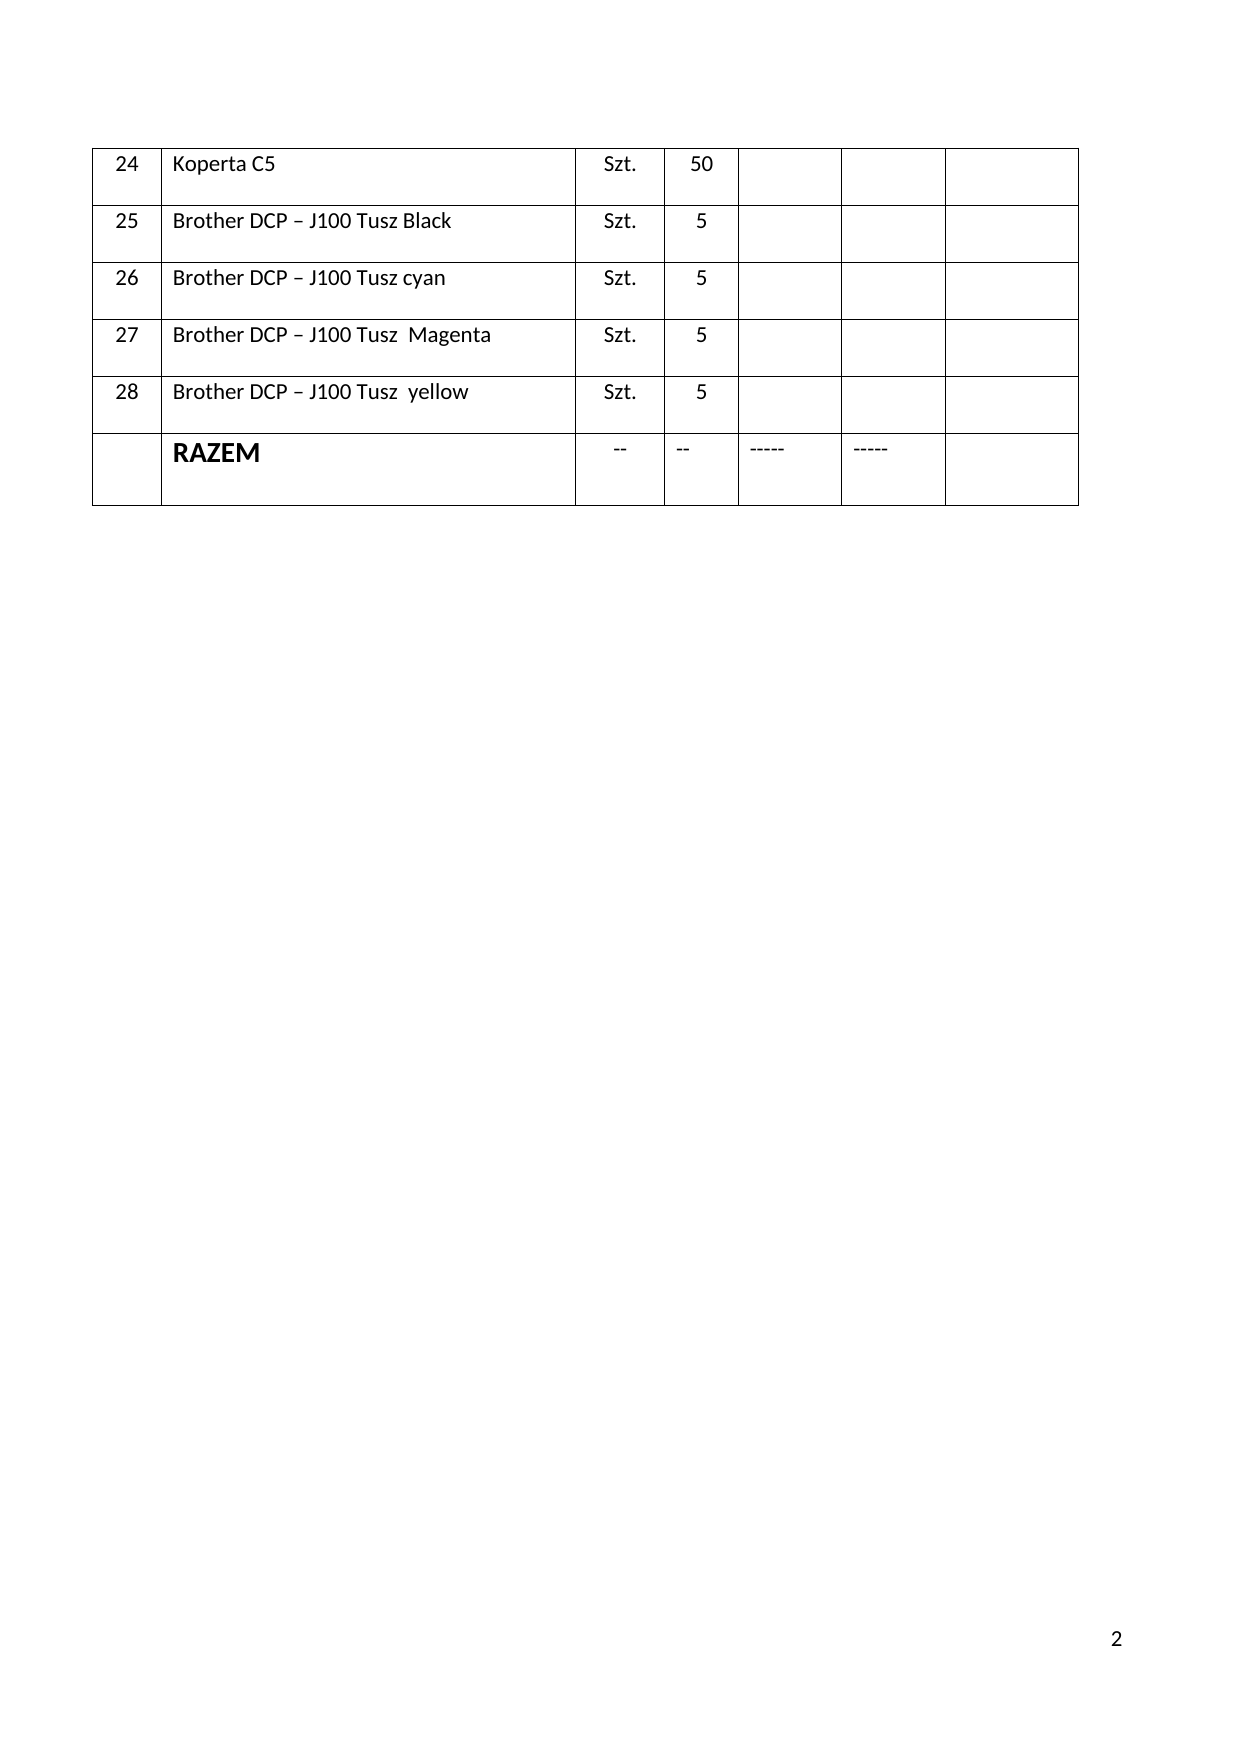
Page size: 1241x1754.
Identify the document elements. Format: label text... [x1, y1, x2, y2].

table_cell -- [576, 434, 664, 505]
table_cell 50 [665, 149, 738, 205]
table_cell 26 [93, 263, 161, 319]
table_cell [842, 263, 945, 319]
table_cell Szt. [576, 149, 664, 205]
table_cell [842, 206, 945, 262]
table_cell [842, 377, 945, 433]
table_cell [946, 263, 1078, 319]
table_cell [739, 320, 841, 376]
table_cell 5 [665, 206, 738, 262]
table_cell [739, 377, 841, 433]
table_cell [842, 320, 945, 376]
table_cell 5 [665, 263, 738, 319]
table_cell [739, 206, 841, 262]
table_cell ----- [842, 434, 945, 505]
table_cell Brother DCP – J100 Tusz Magenta [162, 320, 575, 376]
table_cell [946, 434, 1078, 505]
table_cell [946, 320, 1078, 376]
table_cell Szt. [576, 263, 664, 319]
table_cell [946, 206, 1078, 262]
table_cell Brother DCP – J100 Tusz yellow [162, 377, 575, 433]
table_cell RAZEM [162, 434, 575, 505]
table_cell Koperta C5 [162, 149, 575, 205]
table_cell [739, 263, 841, 319]
table_cell 27 [93, 320, 161, 376]
table_cell [93, 434, 161, 505]
table_cell 5 [665, 320, 738, 376]
table_cell [842, 149, 945, 205]
table_cell Brother DCP – J100 Tusz Black [162, 206, 575, 262]
table_cell 25 [93, 206, 161, 262]
table_cell Szt. [576, 206, 664, 262]
table_cell Szt. [576, 320, 664, 376]
table_cell ----- [739, 434, 841, 505]
table_cell -- [665, 434, 738, 505]
table_cell Brother DCP – J100 Tusz cyan [162, 263, 575, 319]
table_cell [946, 377, 1078, 433]
table_cell 24 [93, 149, 161, 205]
table_cell 28 [93, 377, 161, 433]
table_cell Szt. [576, 377, 664, 433]
table_cell [946, 149, 1078, 205]
table_cell 5 [665, 377, 738, 433]
table_cell [739, 149, 841, 205]
